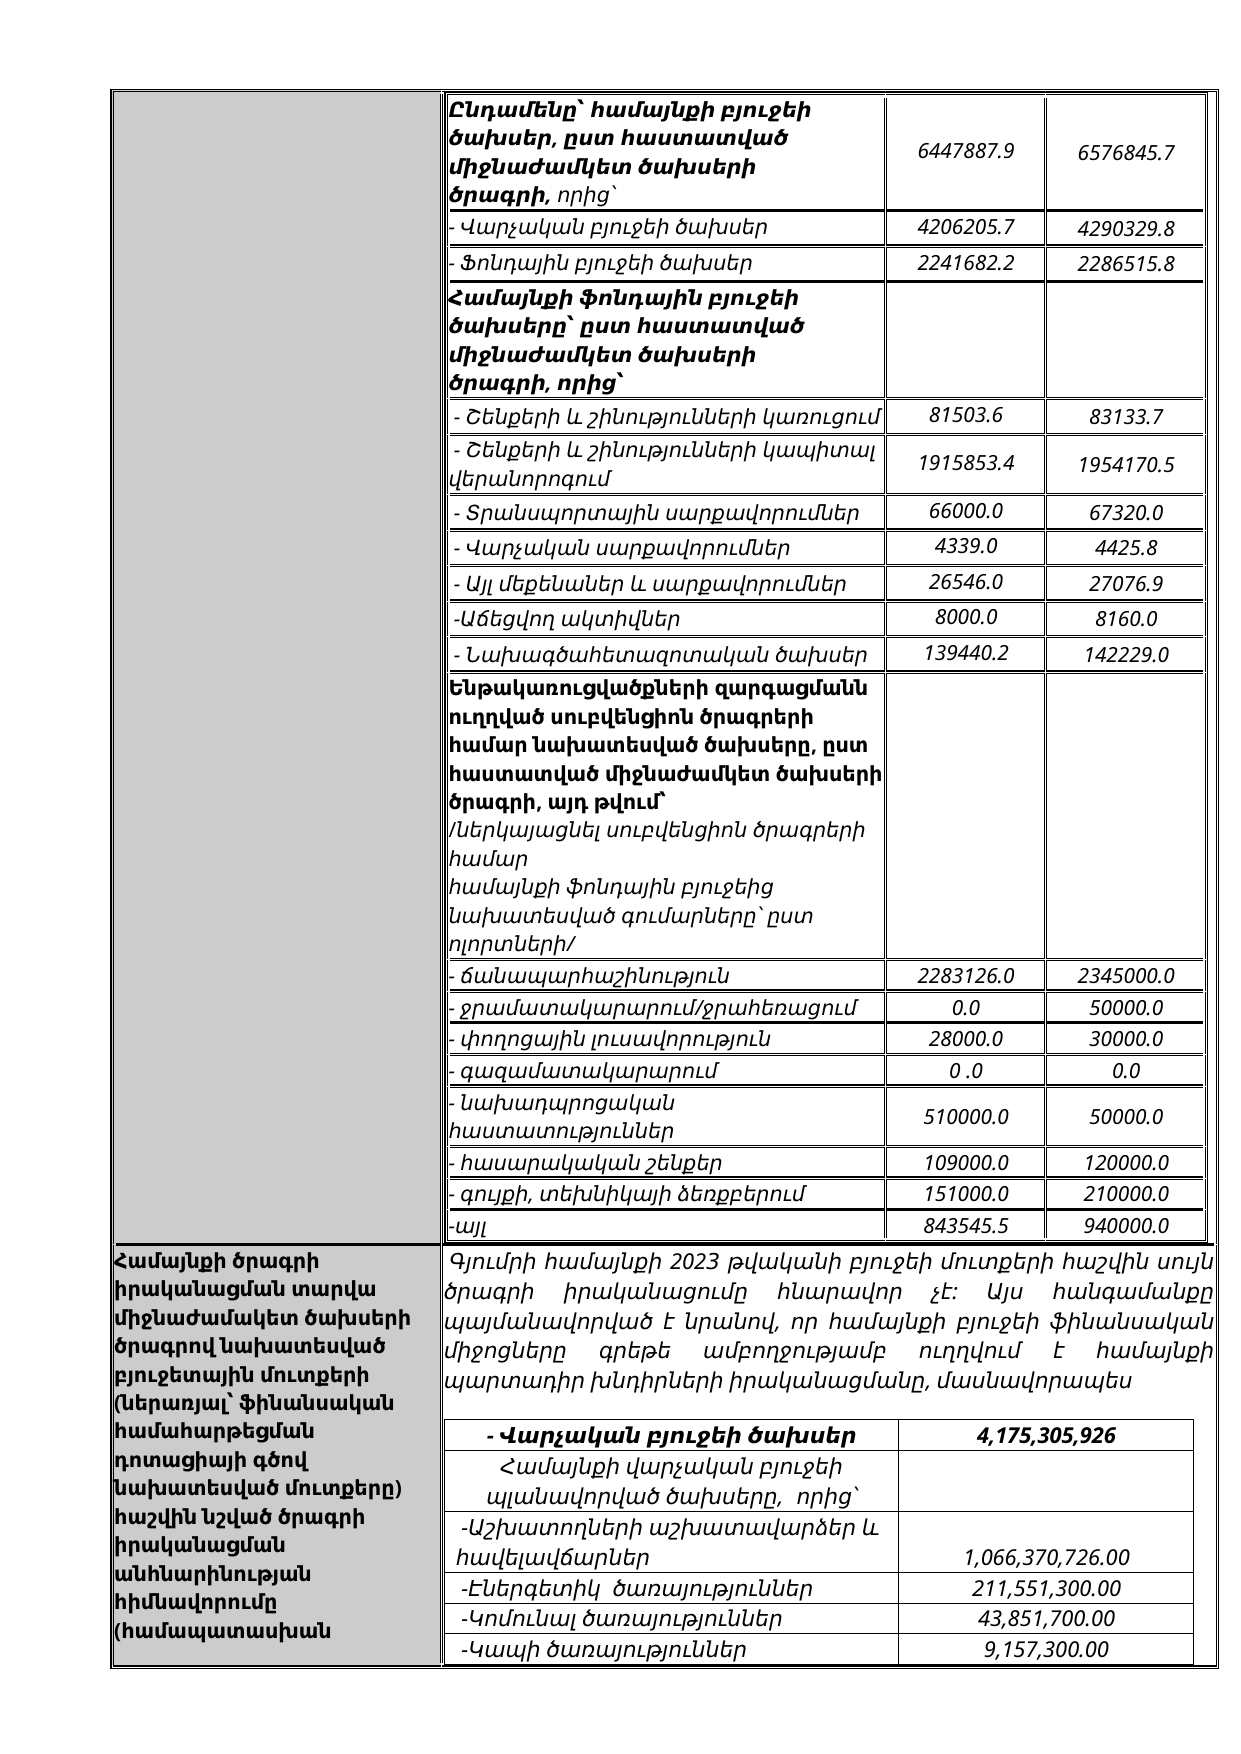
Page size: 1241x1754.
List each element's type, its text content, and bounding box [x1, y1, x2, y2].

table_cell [114, 92, 441, 1243]
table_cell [112, 1243, 441, 1665]
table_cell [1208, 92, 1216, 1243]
